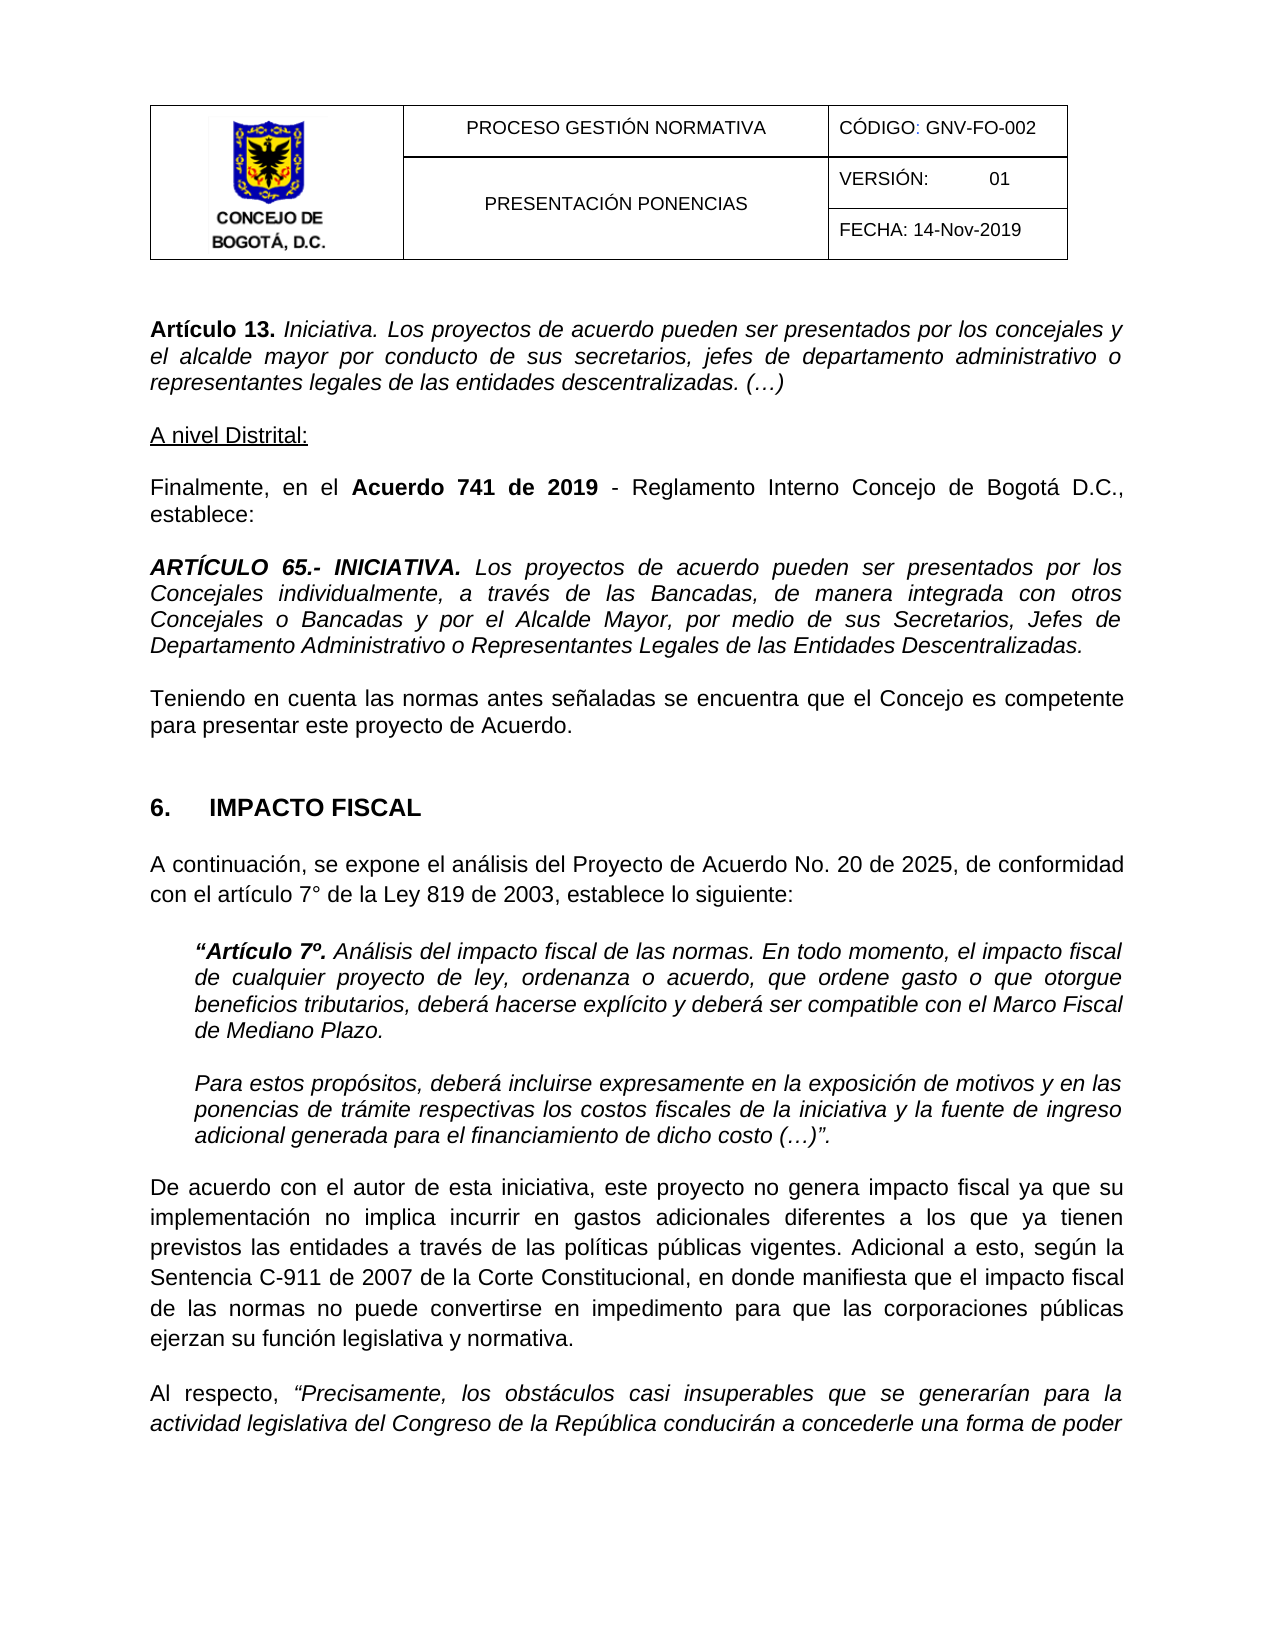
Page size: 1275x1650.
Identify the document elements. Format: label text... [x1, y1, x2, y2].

text A continuación, se expone el análisis del Proyecto de Acuerdo No. 20 de 2025, de conformidad con el artículo 7° de la Ley 819 de 2003, establece lo siguiente: [150, 851, 1125, 908]
text Para estos propósitos, deberá incluirse expresamente en la exposición de motivos y en las ponencias de trámite respectivas los costos fiscales de la iniciativa y la fuente de ingreso adicional generada para el financiamiento de dicho costo (…)”. [194, 1070, 1125, 1149]
text Artículo 13. Iniciativa. Los proyectos de acuerdo pueden ser presentados por los concejales y el alcalde mayor por conducto de sus secretarios, jefes de departamento administrativo o representantes legales de las entidades descentralizadas. (…) [150, 316, 1125, 395]
text “Artículo 7º. Análisis del impacto fiscal de las normas. En todo momento, el impacto fiscal de cualquier proyecto de ley, ordenanza o acuerdo, que ordene gasto o que otorgue beneficios tributarios, deberá hacerse explícito y deberá ser compatible con el Marco Fiscal de Mediano Plazo. [194, 938, 1125, 1043]
list IMPACTO FISCAL [150, 793, 1125, 822]
text ARTÍCULO 65.- INICIATIVA. Los proyectos de acuerdo pueden ser presentados por los Concejales individualmente, a través de las Bancadas, de manera integrada con otros Concejales o Bancadas y por el Alcalde Mayor, por medio de sus Secretarios, Jefes de Departamento Administrativo o Representantes Legales de las Entidades Descentralizadas. [150, 553, 1125, 659]
text Teniendo en cuenta las normas antes señaladas se encuentra que el Concejo es competente para presentar este proyecto de Acuerdo. [150, 685, 1125, 738]
text Finalmente, en el Acuerdo 741 de 2019 - Reglamento Interno Concejo de Bogotá D.C., establece: [150, 474, 1125, 527]
picture [207, 115, 329, 254]
text A nivel Distrital: [150, 422, 1125, 448]
text De acuerdo con el autor de esta iniciativa, este proyecto no genera impacto fiscal ya que su implementación no implica incurrir en gastos adicionales diferentes a los que ya tienen previstos las entidades a través de las políticas públicas vigentes. Adicional a esto, según la Sentencia C-911 de 2007 de la Corte Constitucional, en donde manifiesta que el impacto fiscal de las normas no puede convertirse en impedimento para que las corporaciones públicas ejerzan su función legislativa y normativa. [150, 1174, 1125, 1351]
